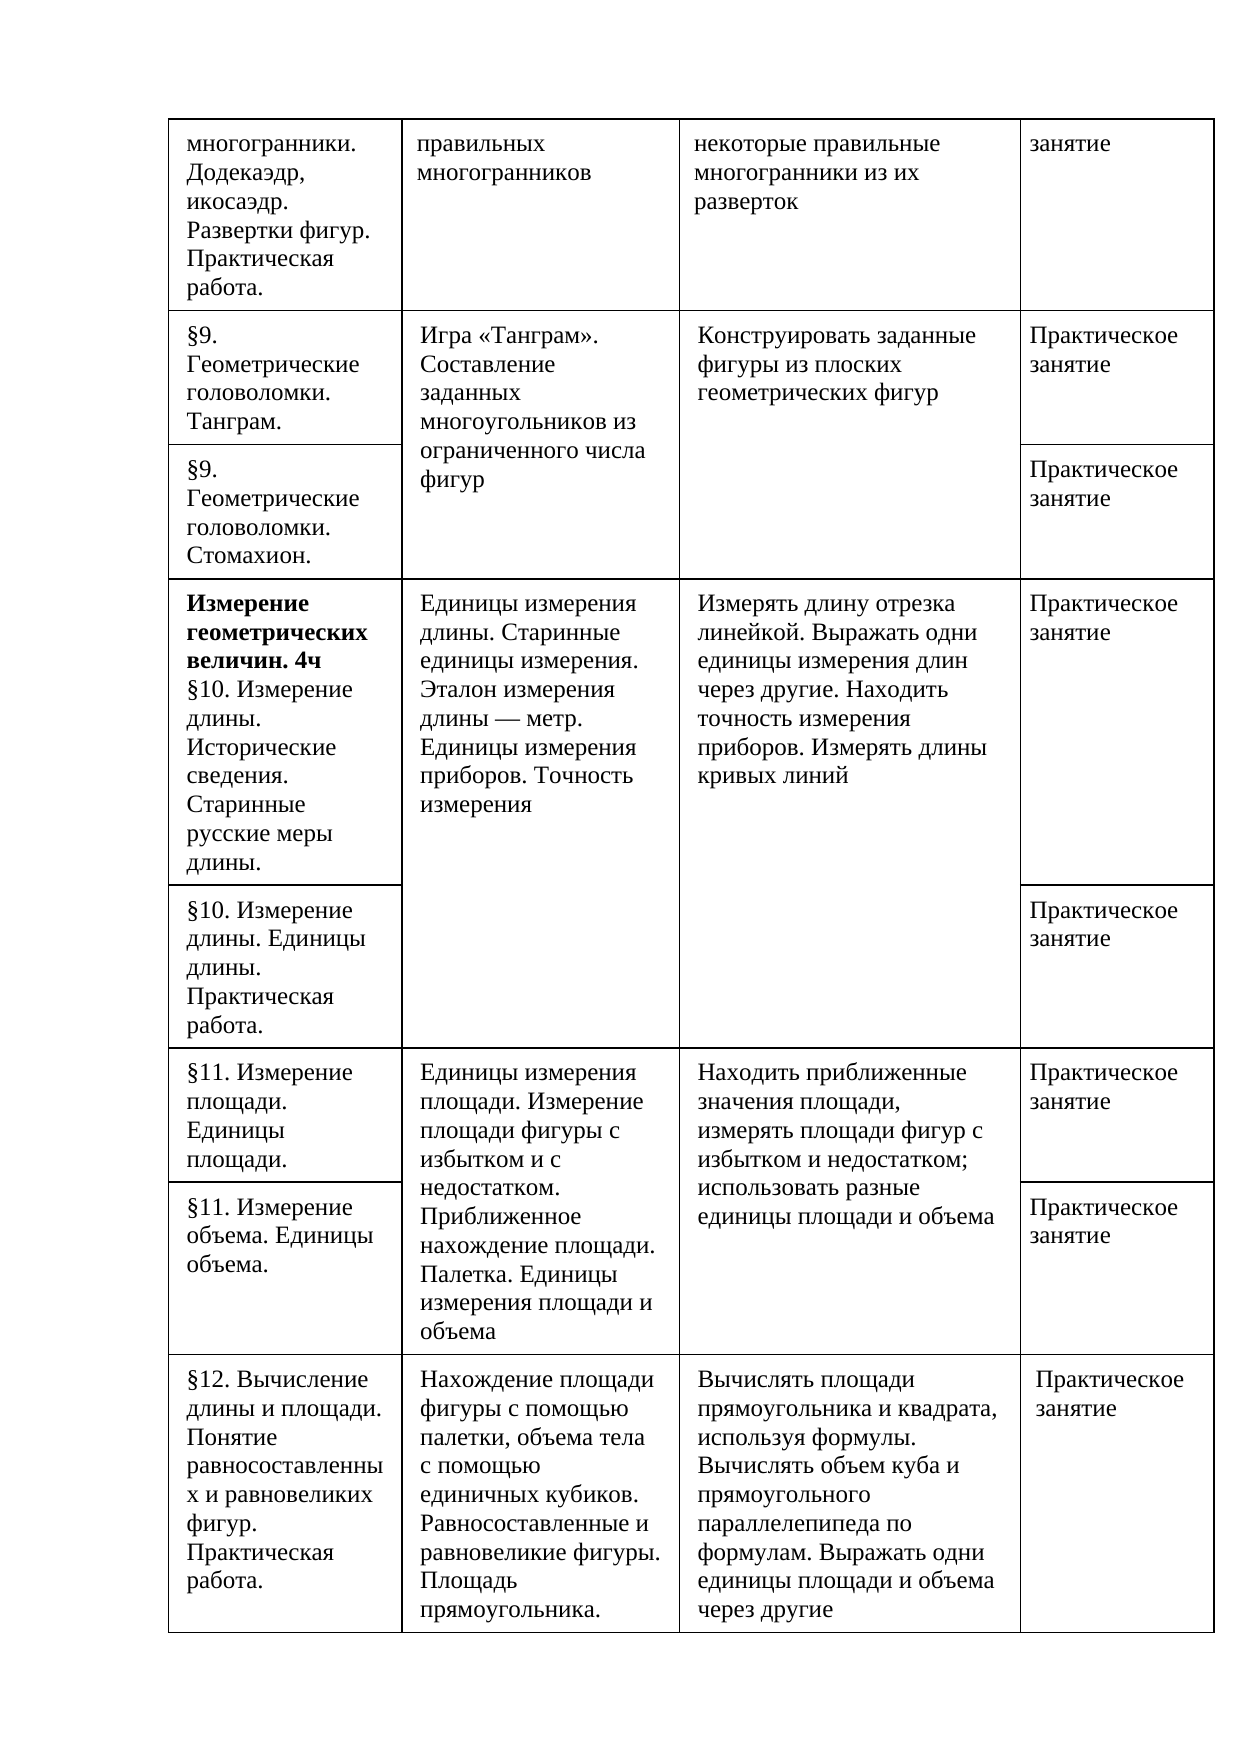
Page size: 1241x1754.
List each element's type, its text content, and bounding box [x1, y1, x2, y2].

table_cell Практическое занятие [1021, 311, 1213, 444]
table_cell Игра «Танграм». Составление заданных многоугольников из ограниченного числа фигур [403, 311, 679, 578]
table_cell Практическое занятие [1021, 1355, 1213, 1632]
table_cell Практическое занятие [1021, 886, 1213, 1047]
table_cell §10. Измерение длины. Единицы длины. Практическая работа. [169, 886, 401, 1047]
table_cell Практическое занятие [1021, 1183, 1213, 1354]
table_cell Единицы измерения длины. Старинные единицы измерения. Эталон измерения длины — метр. Единицы измерения приборов. Точность измерения [403, 580, 679, 1047]
table_cell §11. Измерение площади. Единицы площади. [169, 1049, 401, 1181]
table_cell Находить приближенные значения площади, измерять площади фигур с избытком и недостатком; использовать разные единицы площади и объема [680, 1049, 1020, 1354]
table_cell Измерение геометрических величин. 4ч §10. Измерение длины. Исторические сведения. Старинные русские меры длины. [169, 580, 401, 884]
table_cell Практическое занятие [1021, 580, 1213, 884]
table_cell Конструировать заданные фигуры из плоских геометрических фигур [680, 311, 1020, 578]
table_cell §11. Измерение объема. Единицы объема. [169, 1183, 401, 1354]
table_cell §9. Геометрические головоломки. Стомахион. [169, 445, 401, 578]
table_cell Практическое занятие [1021, 445, 1213, 578]
table_cell §12. Вычисление длины и площади. Понятие равносоставленных и равновеликих фигур. Практическая работа. [169, 1355, 401, 1632]
table_cell §9. Геометрические головоломки. Танграм. [169, 311, 401, 444]
table_cell Практическое занятие [1021, 1049, 1213, 1181]
table_cell Измерять длину отрезка линейкой. Выражать одни единицы измерения длин через другие. Находить точность измерения приборов. Измерять длины кривых линий [680, 580, 1020, 1047]
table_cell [1021, 120, 1213, 310]
table_cell Нахождение площади фигуры с помощью палетки, объема тела с помощью единичных кубиков. Равносоставленные и равновеликие фигуры. Площадь прямоугольника. [403, 1355, 679, 1632]
table_cell Вычислять площади прямоугольника и квадрата, используя формулы. Вычислять объем куба и прямоугольного параллелепипеда по формулам. Выражать одни единицы площади и объема через другие [680, 1355, 1020, 1632]
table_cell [169, 120, 401, 310]
table_cell Единицы измерения площади. Измерение площади фигуры с избытком и с недостатком. Приближенное нахождение площади. Палетка. Единицы измерения площади и объема [403, 1049, 679, 1354]
